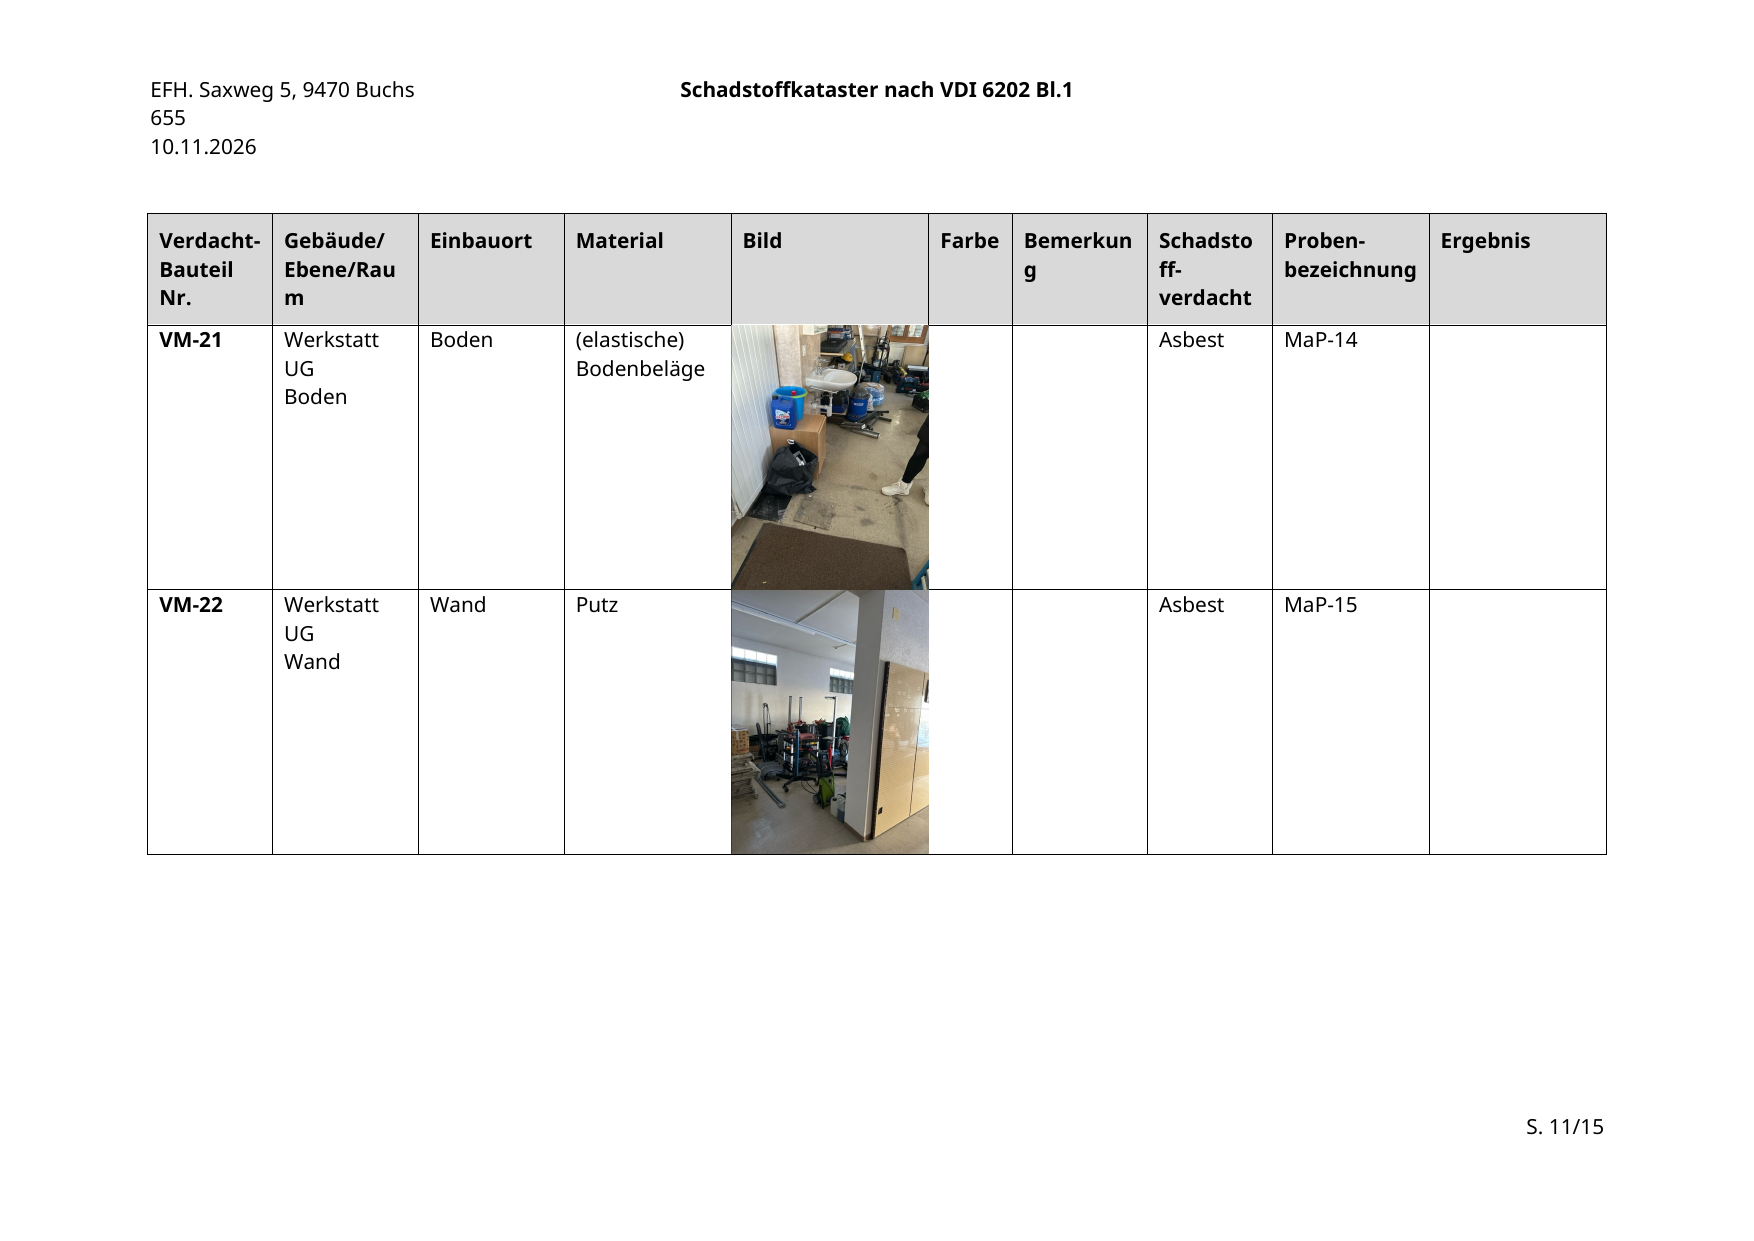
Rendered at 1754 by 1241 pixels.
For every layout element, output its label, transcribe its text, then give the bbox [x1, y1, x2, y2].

table_cell Werkstatt UG Boden [273, 326, 418, 589]
table_cell VM-22 [148, 590, 272, 854]
table_cell MaP-14 [1273, 326, 1429, 589]
table_header Farbe [929, 214, 1012, 324]
table_header Schadstoff-verdacht [1148, 214, 1272, 324]
table_header Gebäude/ Ebene/Raum [273, 214, 418, 324]
table_cell Boden [419, 326, 564, 589]
table_cell [929, 326, 1012, 589]
table_header Proben-bezeichnung [1273, 214, 1429, 324]
table_cell VM-21 [148, 326, 272, 589]
table_cell Putz [565, 590, 731, 854]
table_header Einbauort [419, 214, 564, 324]
table_cell MaP-15 [1273, 590, 1429, 854]
table_header Material [565, 214, 731, 324]
table_cell Wand [419, 590, 564, 854]
table_cell Asbest [1148, 590, 1272, 854]
table_header Verdacht-Bauteil Nr. [148, 214, 272, 324]
table_cell [1013, 590, 1147, 854]
table_cell Asbest [1148, 326, 1272, 589]
table_cell [1013, 326, 1147, 589]
table_cell Werkstatt UG Wand [273, 590, 418, 854]
table_cell [929, 590, 1012, 854]
table_header Bemerkung [1013, 214, 1147, 324]
table_cell (elastische) Bodenbeläge [565, 326, 731, 589]
table_cell [1430, 326, 1606, 589]
table_cell [1430, 590, 1606, 854]
table_header Bild [732, 214, 928, 324]
picture [731, 325, 929, 854]
table_header Ergebnis [1430, 214, 1606, 324]
